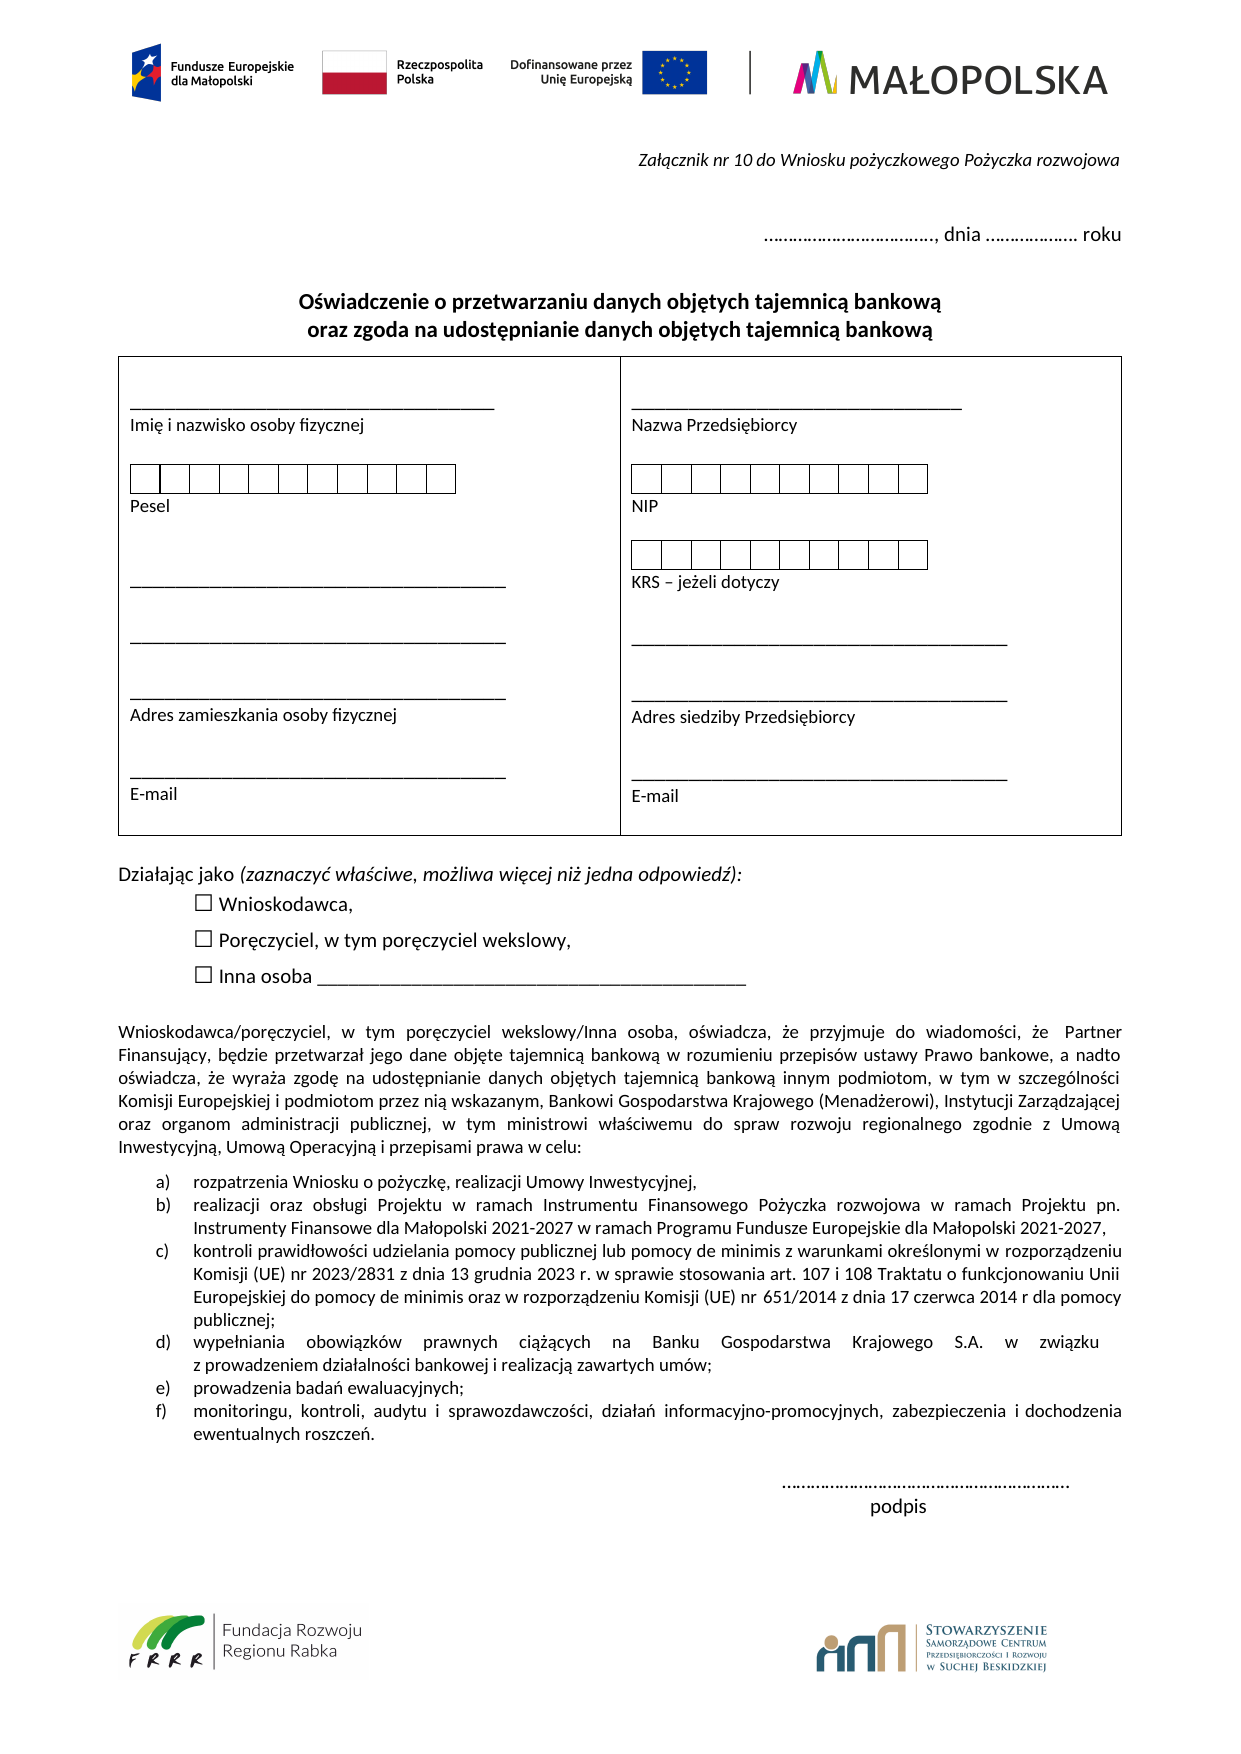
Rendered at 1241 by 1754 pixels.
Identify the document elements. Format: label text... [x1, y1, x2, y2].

list wypełniania obowiązków prawnych ciążących na Banku Gospodarstwa Krajowego S.A. w związku z prowadzeniem działalności bankowej i realizacją zawartych umów; [156, 1331, 1122, 1376]
list Wnioskodawca/poręczyciel, w tym poręczyciel wekslowy/Inna osoba, oświadcza, że przyjmuje do wiadomości, że Partner Finansujący, będzie przetwarzał jego dane objęte tajemnicą bankową w rozumieniu przepisów ustawy Prawo bankowe, a nadto oświadcza, że wyraża zgodę na udostępnianie danych objętych tajemnicą bankową innym podmiotom, w tym w szczególności Komisji Europejskiej i podmiotom przez nią wskazanym, Bankowi Gospodarstwa Krajowego (Menadżerowi), Instytucji Zarządzającej oraz organom administracji publicznej, w tym ministrowi właściwemu do spraw rozwoju regionalnego zgodnie z Umową Inwestycyjną, Umową Operacyjną i przepisami prawa w celu: [118, 1020, 1122, 1158]
list Poręczyciel, w tym poręczyciel wekslowy, [193, 923, 1122, 954]
list Wnioskodawca, [193, 887, 1122, 918]
text Załącznik nr 10 do Wniosku pożyczkowego Pożyczka rozwojowa [118, 148, 1122, 171]
list kontroli prawidłowości udzielania pomocy publicznej lub pomocy de minimis z warunkami określonymi w rozporządzeniu Komisji (UE) nr 2023/2831 z dnia 13 grudnia 2023 r. w sprawie stosowania art. 107 i 108 Traktatu o funkcjonowaniu Unii Europejskiej do pomocy de minimis oraz w rozporządzeniu Komisji (UE) nr 651/2014 z dnia 17 czerwca 2014 r dla pomocy publicznej; [156, 1239, 1122, 1331]
table_header ________________________________ Imię i nazwisko osoby fizycznej Pesel _________________________________ _________________________________ _________________________________ Adres zamieszkania osoby fizycznej _________________________________ E-mail [119, 357, 620, 835]
list realizacji oraz obsługi Projektu w ramach Instrumentu Finansowego Pożyczka rozwojowa w ramach Projektu pn. Instrumenty Finansowe dla Małopolski 2021-2027 w ramach Programu Fundusze Europejskie dla Małopolski 2021-2027, [156, 1193, 1122, 1239]
list monitoringu, kontroli, audytu i sprawozdawczości, działań informacyjno-promocyjnych, zabezpieczenia i dochodzenia ewentualnych roszczeń. [156, 1399, 1122, 1445]
text …………………………………………………… [118, 1468, 1122, 1493]
text podpis [118, 1493, 1122, 1519]
text …………………………….., dnia ………………. roku [118, 221, 1122, 247]
list rozpatrzenia Wniosku o pożyczkę, realizacji Umowy Inwestycyjnej, [156, 1170, 1122, 1193]
text Oświadczenie o przetwarzaniu danych objętych tajemnicą bankową [118, 287, 1122, 315]
list Inna osoba _________________________________________ [193, 959, 1122, 990]
table_header _____________________________ Nazwa Przedsiębiorcy NIP KRS – jeżeli dotyczy _________________________________ _________________________________ Adres siedziby Przedsiębiorcy _________________________________ E-mail [621, 357, 1121, 835]
list prowadzenia badań ewaluacyjnych; [156, 1376, 1122, 1399]
text oraz zgoda na udostępnianie danych objętych tajemnicą bankową [118, 315, 1122, 343]
picture [118, 29, 1123, 116]
picture [118, 1602, 1064, 1681]
text Działając jako (zaznaczyć właściwe, możliwa więcej niż jedna odpowiedź): [118, 862, 1122, 887]
